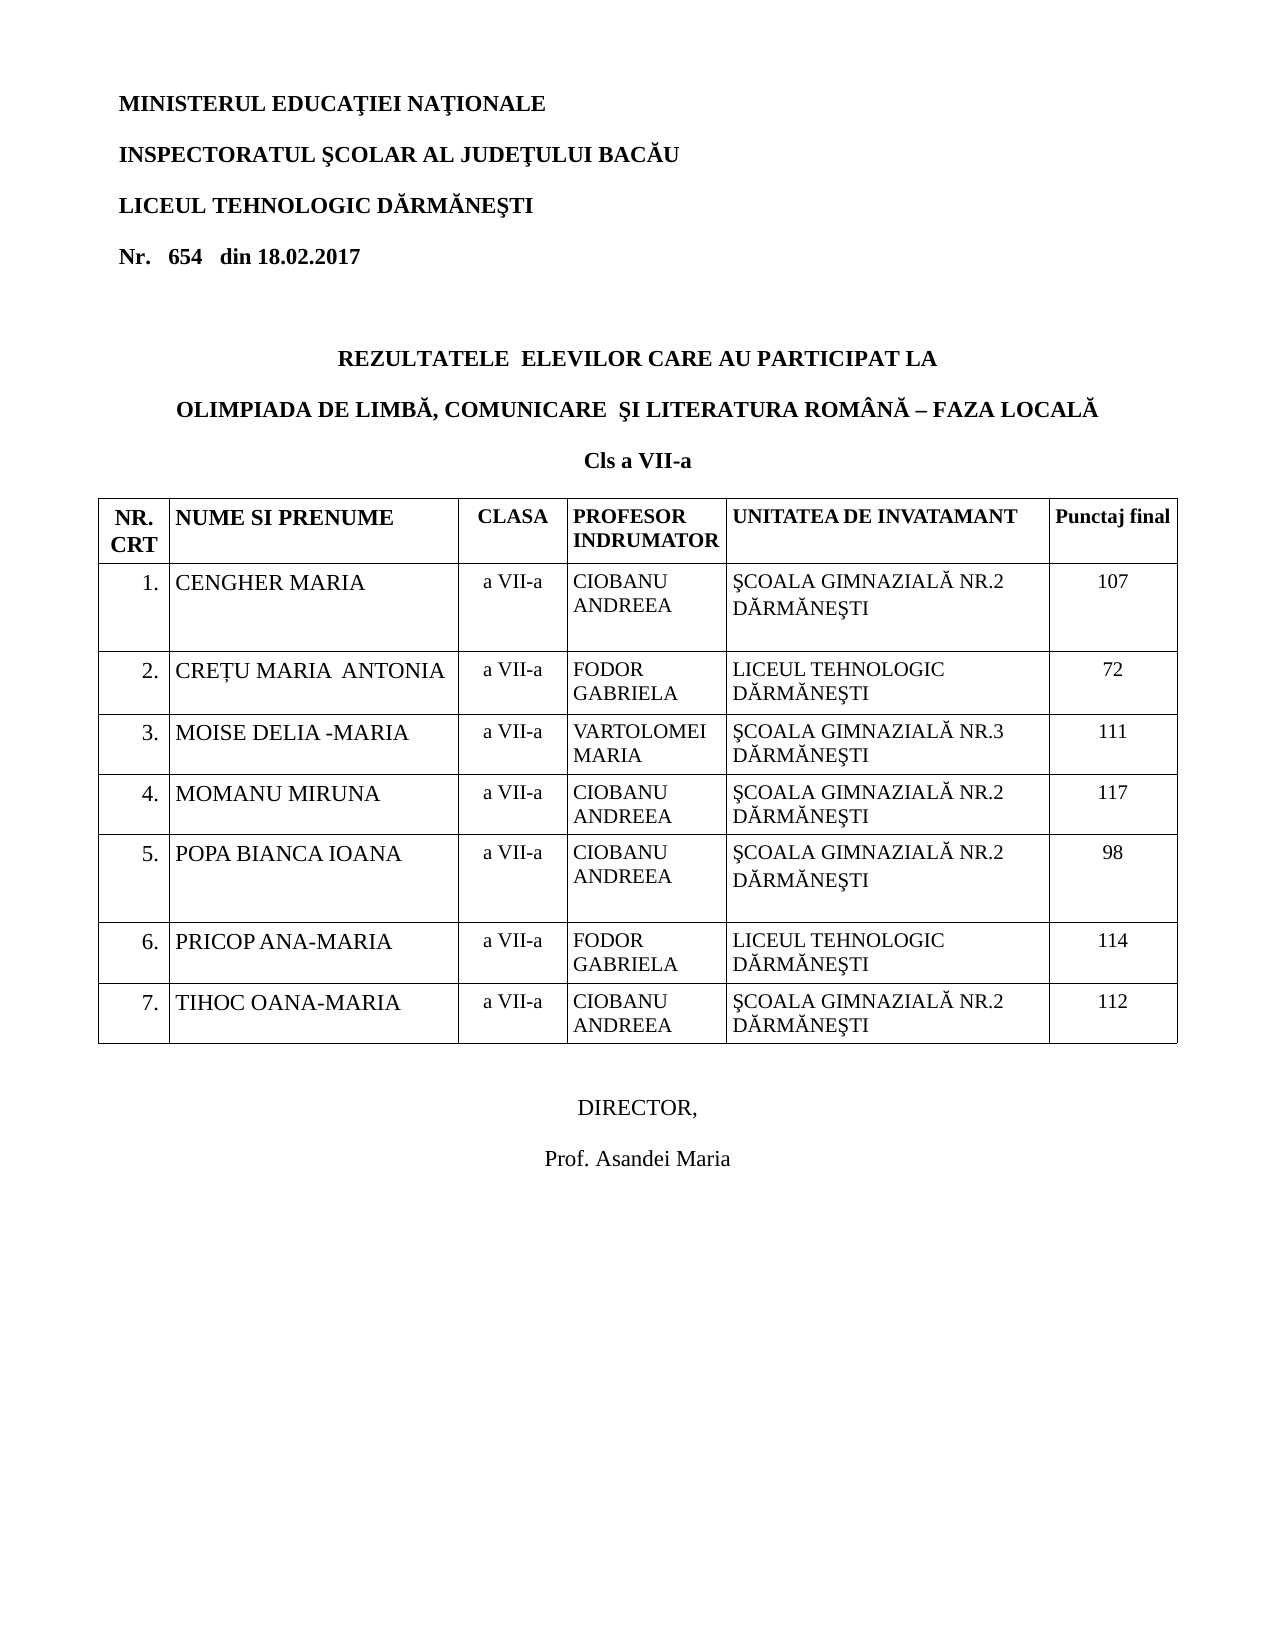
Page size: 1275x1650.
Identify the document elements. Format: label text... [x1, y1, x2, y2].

table_cell ŞCOALA GIMNAZIALĂ NR.2 DĂRMĂNEŞTI [727, 564, 1049, 651]
table_cell a VII-a [459, 775, 567, 834]
table_cell a VII-a [459, 564, 567, 651]
table_cell 2 [99, 775, 169, 834]
table_header Punctaj final [1050, 499, 1177, 563]
table_cell 112 [1050, 984, 1177, 1043]
table_cell 117 [1050, 775, 1177, 834]
table_cell FODOR GABRIELA [568, 652, 726, 713]
table_header PROFESOR INDRUMATOR [568, 499, 726, 563]
table_cell [99, 652, 169, 713]
table_cell a VII-a [459, 652, 567, 713]
table_cell ŞCOALA GIMNAZIALĂ NR.2 DĂRMĂNEŞTI [727, 984, 1049, 1043]
table_cell 111 [1050, 715, 1177, 774]
table_cell a VII-a [459, 835, 567, 922]
table_cell CIOBANU ANDREEA [568, 564, 726, 651]
table_cell POPA BIANCA IOANA [170, 835, 458, 922]
table_cell MOMANU MIRUNA [170, 775, 458, 834]
table_cell a VII-a [459, 715, 567, 774]
table_cell MOISE DELIA -MARIA [170, 715, 458, 774]
table_header NR. CRT [99, 499, 169, 563]
table_cell CENGHER MARIA [170, 564, 458, 651]
table_cell CIOBANU ANDREEA [568, 775, 726, 834]
table_header CLASA [459, 499, 567, 563]
table_cell 107 [1050, 564, 1177, 651]
table_cell PRICOP ANA-MARIA [170, 923, 458, 983]
table_cell [99, 984, 169, 1043]
table_cell [99, 835, 169, 922]
table_cell CIOBANU ANDREEA [568, 984, 726, 1043]
table_cell 4 [99, 715, 169, 774]
table_header NUME SI PRENUME [170, 499, 458, 563]
table_cell VARTOLOMEI MARIA [568, 715, 726, 774]
table_cell 3 [99, 923, 169, 983]
table_cell LICEUL TEHNOLOGIC DĂRMĂNEŞTI [727, 923, 1049, 983]
table_cell TIHOC OANA-MARIA [170, 984, 458, 1043]
text DIRECTOR, [118, 1094, 1156, 1121]
table_cell CIOBANU ANDREEA [568, 835, 726, 922]
text INSPECTORATUL ŞCOLAR AL JUDEŢULUI BACĂU [118, 141, 1156, 167]
table_cell 114 [1050, 923, 1177, 983]
text LICEUL TEHNOLOGIC DĂRMĂNEŞTI [118, 192, 1156, 218]
text MINISTERUL EDUCAŢIEI NAŢIONALE [118, 90, 1156, 116]
table_cell a VII-a [459, 923, 567, 983]
text Cls a VII-a [118, 447, 1156, 474]
table_cell ŞCOALA GIMNAZIALĂ NR.3 DĂRMĂNEŞTI [727, 715, 1049, 774]
table_cell 98 [1050, 835, 1177, 922]
table_cell [99, 564, 169, 651]
text Prof. Asandei Maria [118, 1145, 1156, 1172]
text OLIMPIADA DE LIMBĂ, COMUNICARE ŞI LITERATURA ROMÂNĂ – FAZA LOCALĂ [118, 396, 1156, 423]
table_cell a VII-a [459, 984, 567, 1043]
table_cell LICEUL TEHNOLOGIC DĂRMĂNEŞTI [727, 652, 1049, 713]
table_cell FODOR GABRIELA [568, 923, 726, 983]
text Nr. 654 din 18.02.2017 [118, 243, 1156, 269]
text REZULTATELE ELEVILOR CARE AU PARTICIPAT LA [118, 345, 1156, 372]
table_cell 72 [1050, 652, 1177, 713]
table_cell CREȚU MARIA ANTONIA [170, 652, 458, 713]
table_cell ŞCOALA GIMNAZIALĂ NR.2 DĂRMĂNEŞTI [727, 775, 1049, 834]
table_cell ŞCOALA GIMNAZIALĂ NR.2 DĂRMĂNEŞTI [727, 835, 1049, 922]
table_header UNITATEA DE INVATAMANT [727, 499, 1049, 563]
